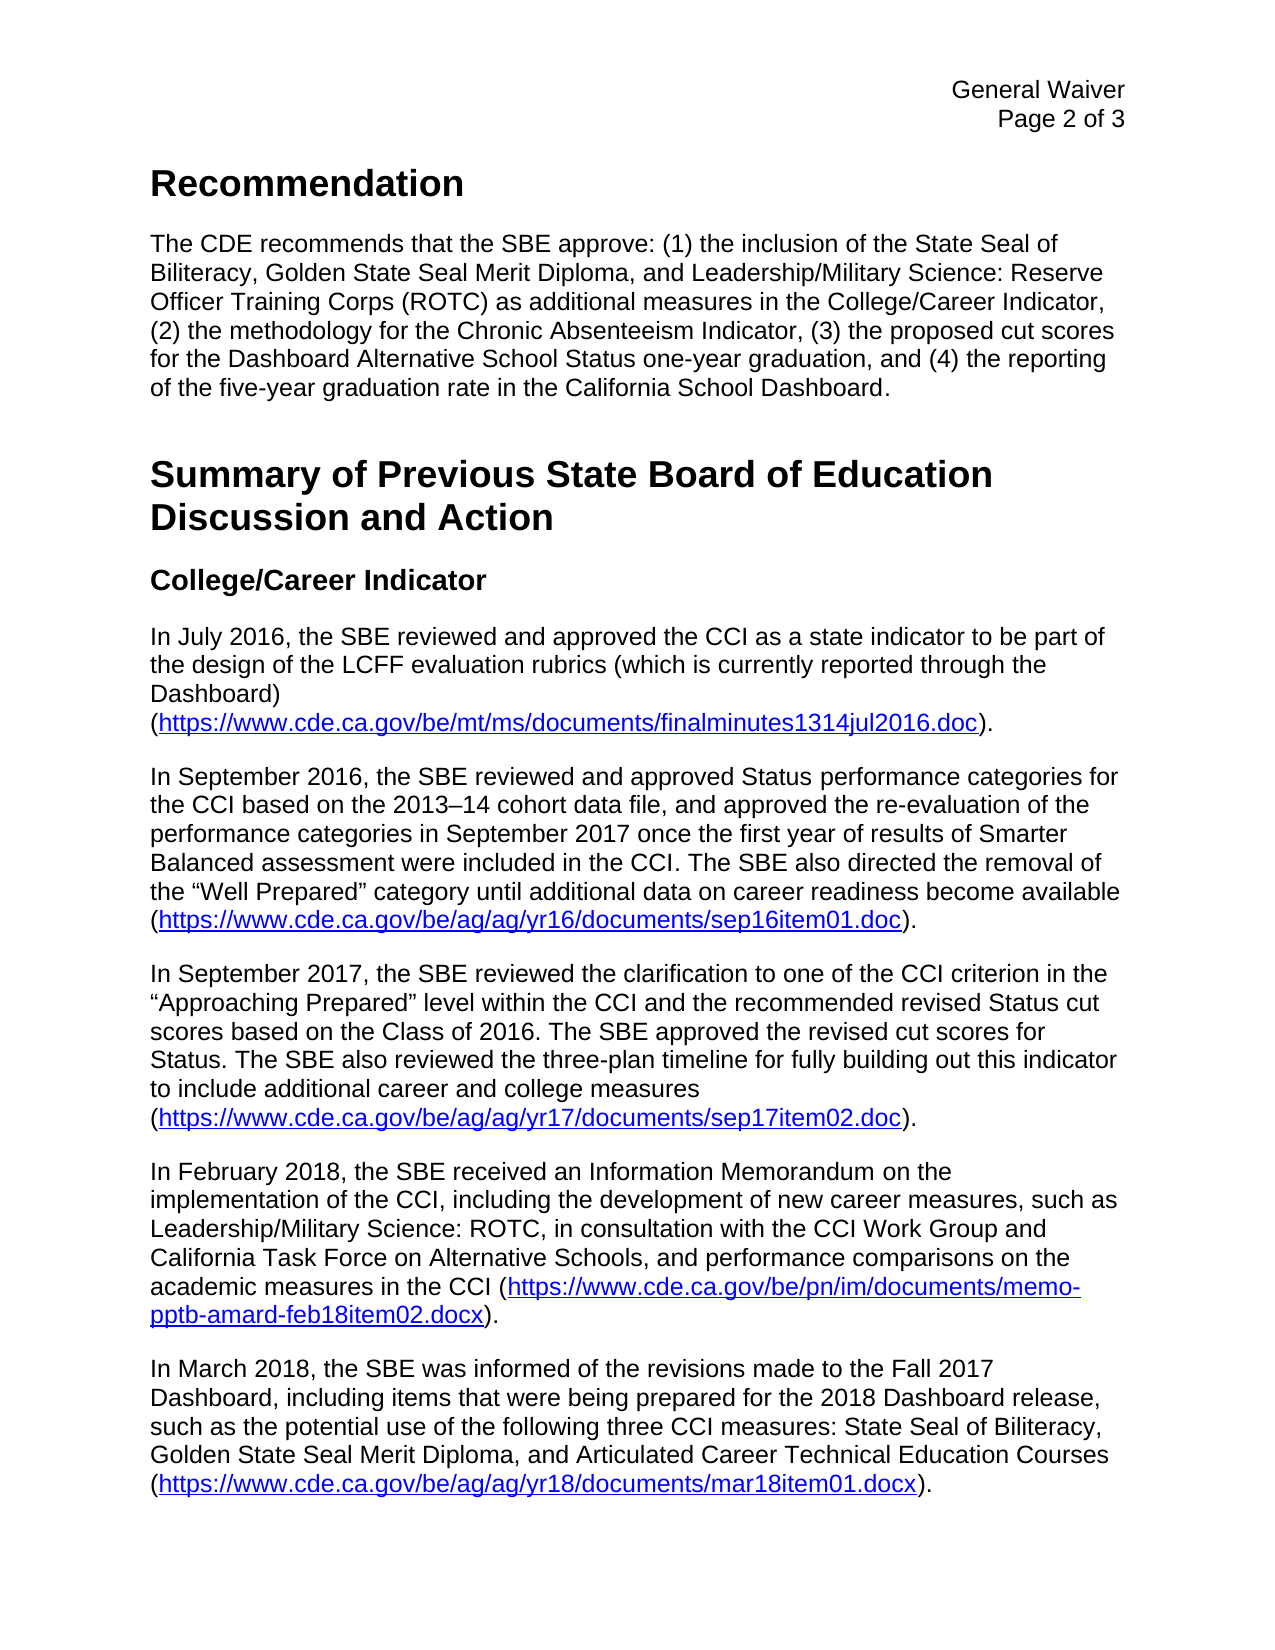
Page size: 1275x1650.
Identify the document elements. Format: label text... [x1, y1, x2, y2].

text In September 2016, the SBE reviewed and approved Status performance categories for the CCI based on the 2013–14 cohort data file, and approved the re-evaluation of the performance categories in September 2017 once the first year of results of Smarter Balanced assessment were included in the CCI. The SBE also directed the removal of the “Well Prepared” category until additional data on career readiness become available (https://www.cde.ca.gov/be/ag/ag/yr16/documents/sep16item01.doc). [150, 762, 1125, 934]
subtitle Recommendation [150, 161, 1125, 204]
text In March 2018, the SBE was informed of the revisions made to the Fall 2017 Dashboard, including items that were being prepared for the 2018 Dashboard release, such as the potential use of the following three CCI measures: State Seal of Biliteracy, Golden State Seal Merit Diploma, and Articulated Career Technical Education Courses (https://www.cde.ca.gov/be/ag/ag/yr18/documents/mar18item01.docx). [150, 1354, 1125, 1498]
text In September 2017, the SBE reviewed the clarification to one of the CCI criterion in the “Approaching Prepared” level within the CCI and the recommended revised Status cut scores based on the Class of 2016. The SBE approved the revised cut scores for Status. The SBE also reviewed the three-plan timeline for fully building out this indicator to include additional career and college measures (https://www.cde.ca.gov/be/ag/ag/yr17/documents/sep17item02.doc). [150, 959, 1125, 1132]
subtitle Summary of Previous State Board of Education Discussion and Action [150, 452, 1125, 538]
subtitle College/Career Indicator [150, 563, 1125, 597]
text In February 2018, the SBE received an Information Memorandum on the implementation of the CCI, including the development of new career measures, such as Leadership/Military Science: ROTC, in consultation with the CCI Work Group and California Task Force on Alternative Schools, and performance comparisons on the academic measures in the CCI (https://www.cde.ca.gov/be/pn/im/documents/memo-pptb-amard-feb18item02.docx). [150, 1157, 1125, 1329]
text In July 2016, the SBE reviewed and approved the CCI as a state indicator to be part of the design of the LCFF evaluation rubrics (which is currently reported through the Dashboard) (https://www.cde.ca.gov/be/mt/ms/documents/finalminutes1314jul2016.doc). [150, 622, 1125, 737]
text The CDE recommends that the SBE approve: (1) the inclusion of the State Seal of Biliteracy, Golden State Seal Merit Diploma, and Leadership/Military Science: Reserve Officer Training Corps (ROTC) as additional measures in the College/Career Indicator, (2) the methodology for the Chronic Absenteeism Indicator, (3) the proposed cut scores for the Dashboard Alternative School Status one-year graduation, and (4) the reporting of the five-year graduation rate in the California School Dashboard. [150, 229, 1125, 402]
